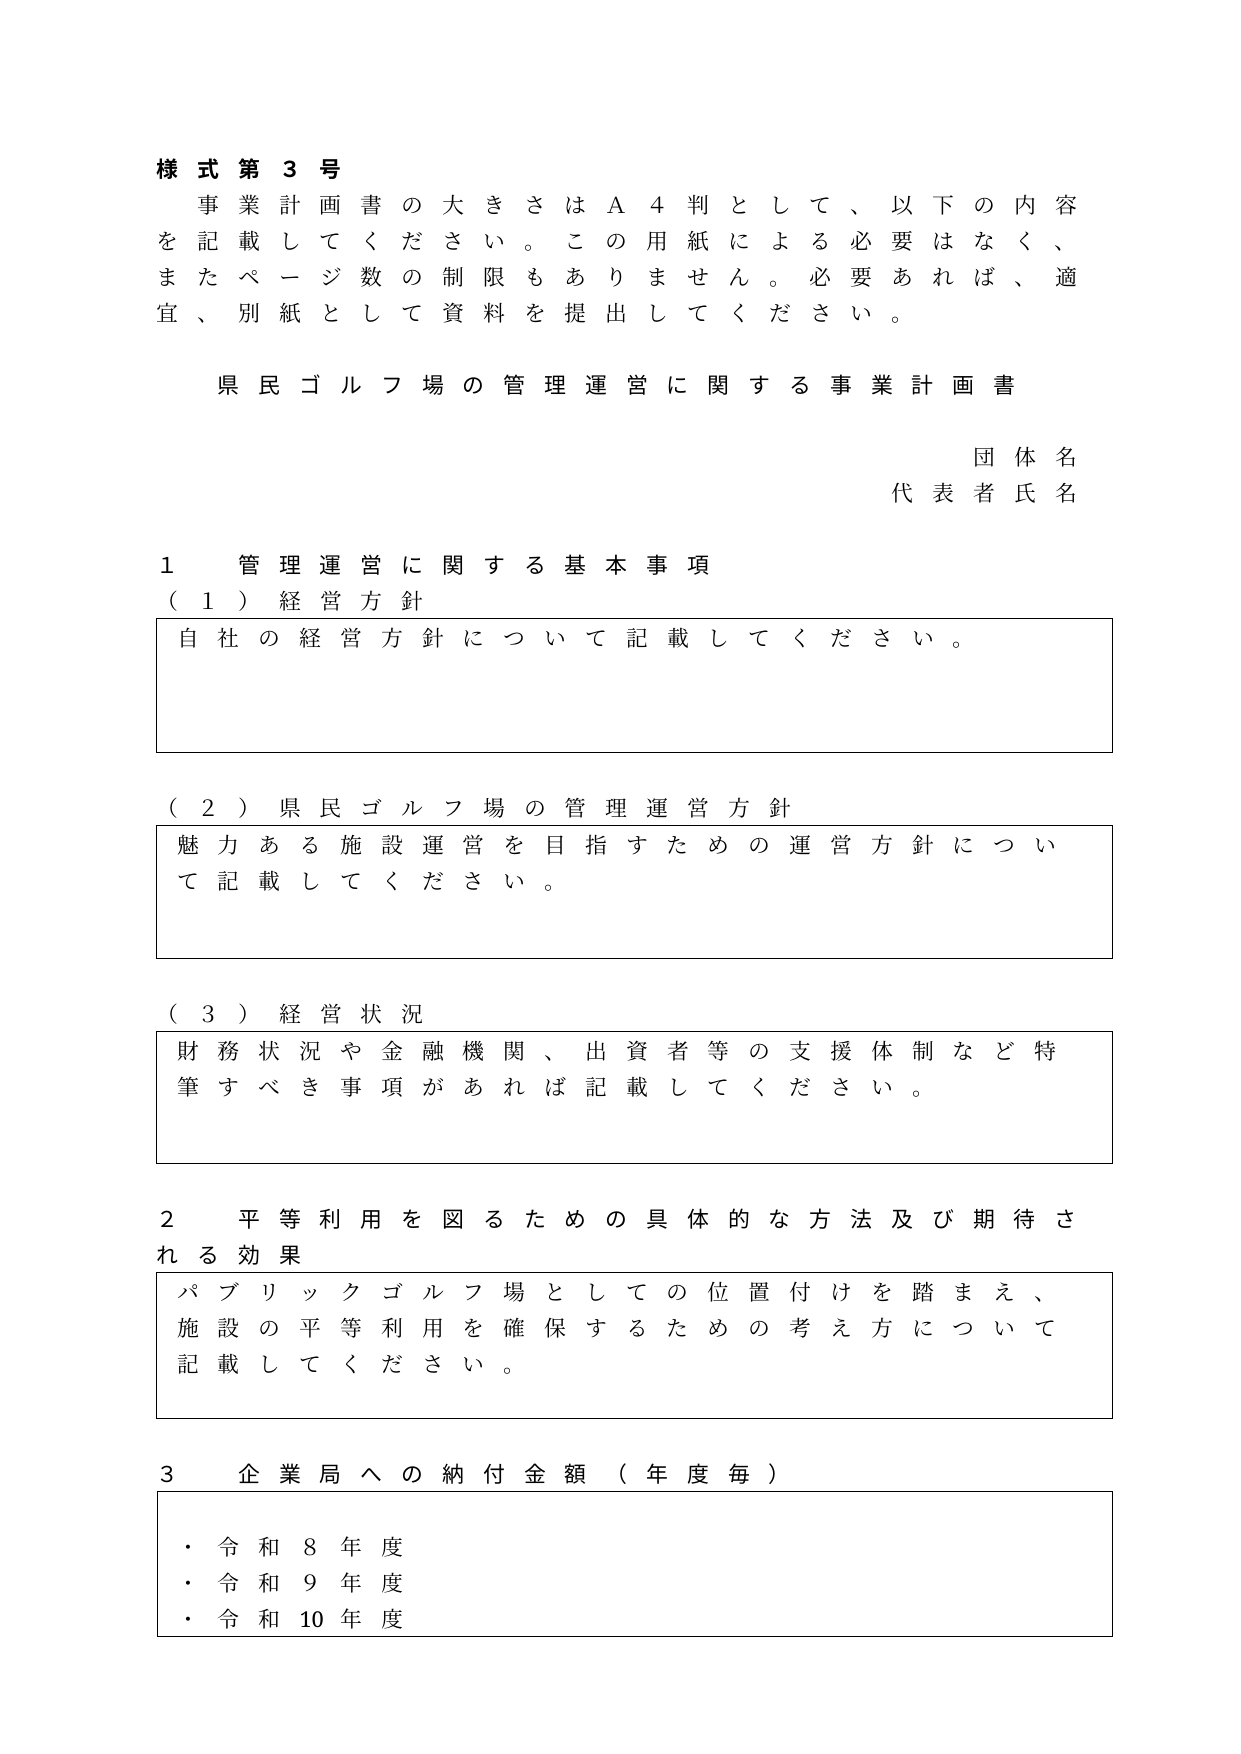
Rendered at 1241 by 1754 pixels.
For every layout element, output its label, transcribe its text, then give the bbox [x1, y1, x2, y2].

text 事業計画書の大きさはＡ４判として、以下の内容を記載してください。この用紙による必要はなく、またページ数の制限もありません。必要あれば、適宜、別紙として資料を提出してください。 [156, 186, 1096, 330]
text （３）経営状況 [156, 994, 1096, 1031]
table_header 魅力ある施設運営を目指すための運営方針について記載してください。 [157, 826, 1112, 957]
text 様式第３号 [156, 149, 1096, 186]
table_header 自社の経営方針について記載してください。 [157, 619, 1112, 752]
text １ 管理運営に関する基本事項 [156, 546, 1096, 582]
text （１）経営方針 [156, 582, 1096, 618]
text 代表者氏名 [156, 474, 1096, 510]
text ３ 企業局への納付金額（年度毎） [156, 1454, 1096, 1491]
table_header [158, 1492, 1112, 1636]
text ２ 平等利用を図るための具体的な方法及び期待される効果 [156, 1200, 1096, 1272]
table_header パブリックゴルフ場としての位置付けを踏まえ、施設の平等利用を確保するための考え方について記載してください。 [157, 1273, 1112, 1417]
text （２）県民ゴルフ場の管理運営方針 [156, 789, 1096, 825]
text 県民ゴルフ場の管理運営に関する事業計画書 [156, 366, 1096, 402]
text 団体名 [156, 438, 1096, 474]
table_header 財務状況や金融機関、出資者等の支援体制など特筆すべき事項があれば記載してください。 [157, 1032, 1112, 1163]
